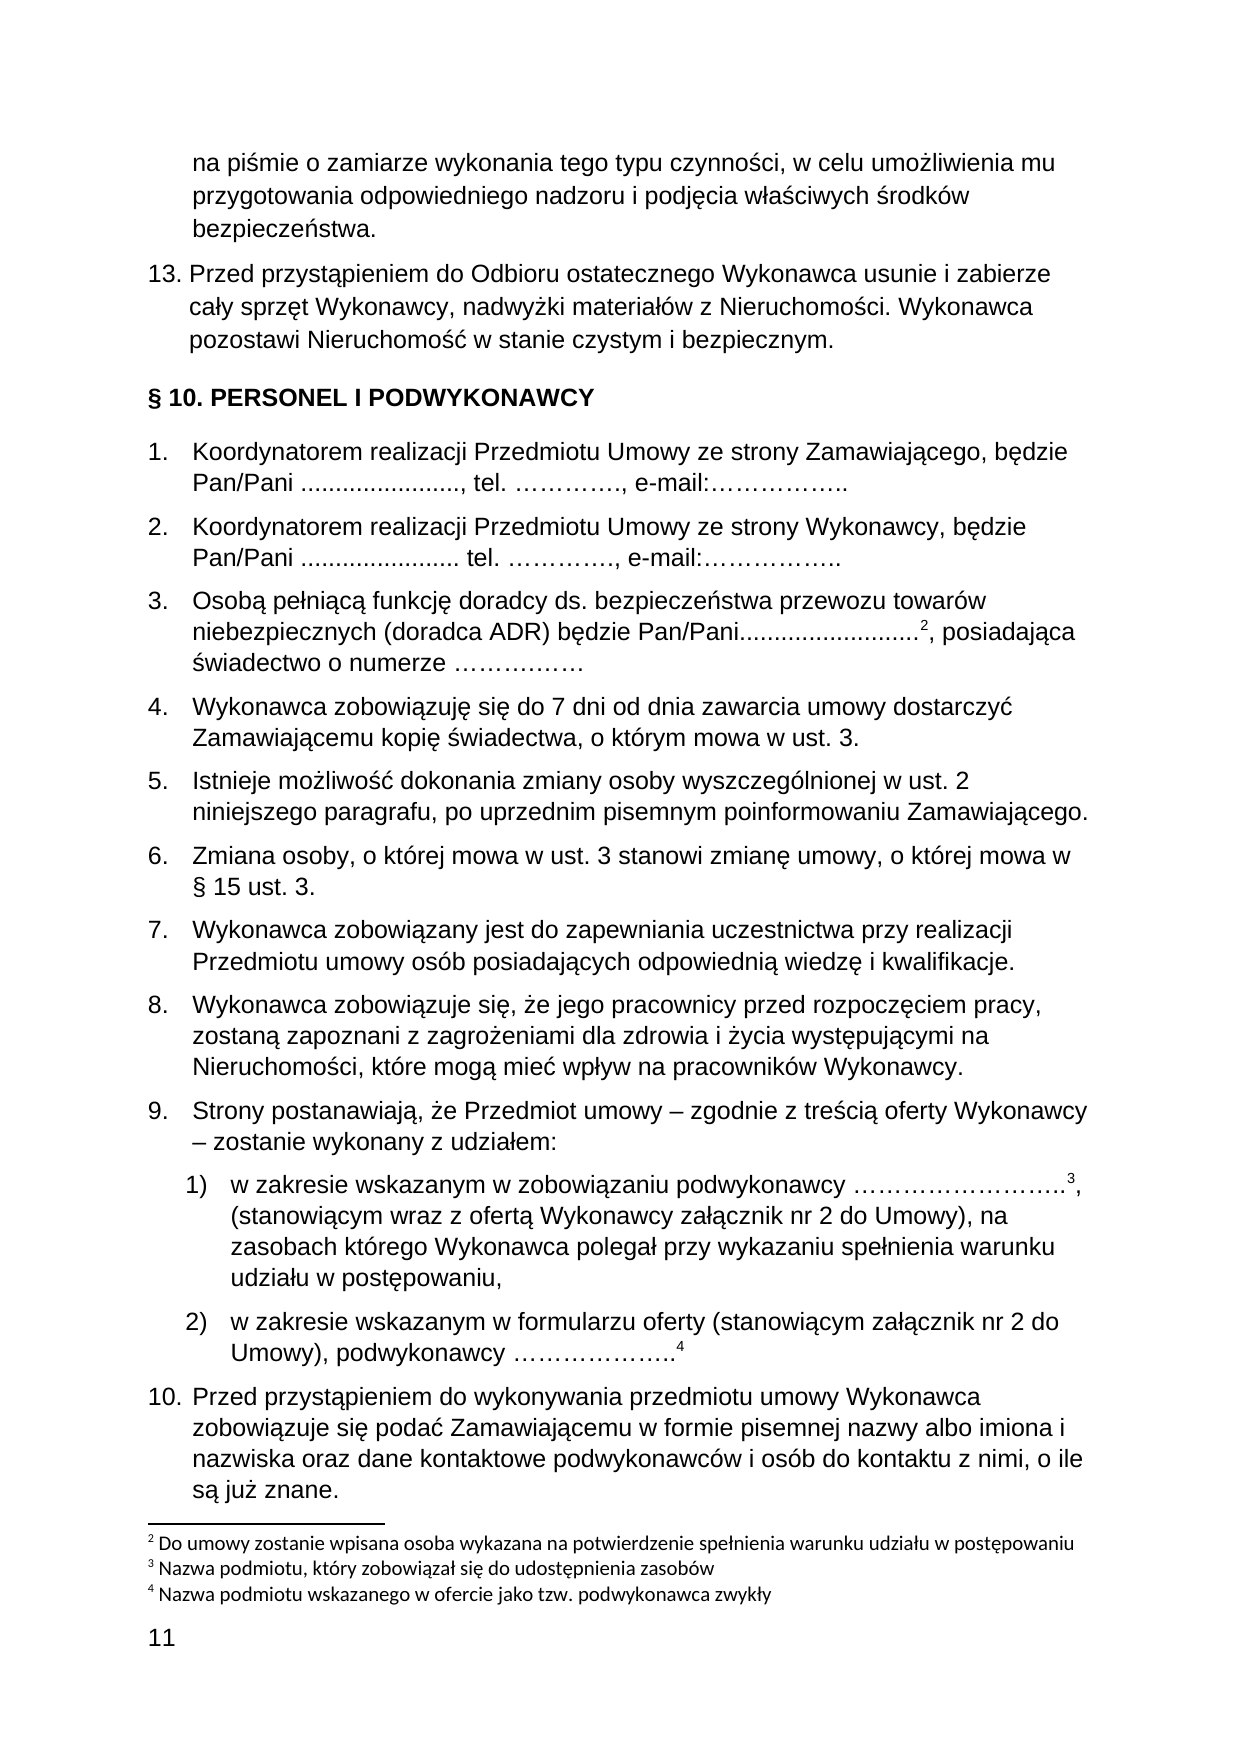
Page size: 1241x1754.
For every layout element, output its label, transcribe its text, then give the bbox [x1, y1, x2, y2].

list Osobą pełniącą funkcję doradcy ds. bezpieczeństwa przewozu towarów niebezpiecznych (doradca ADR) będzie Pan/Pani.........................., posiadająca świadectwo o numerze ……….…… [148, 586, 1093, 677]
list Koordynatorem realizacji Przedmiotu Umowy ze strony Wykonawcy, będzie Pan/Pani ....................... tel. …………., e-mail:…………….. [148, 512, 1093, 571]
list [148, 148, 1093, 242]
list Istnieje możliwość dokonania zmiany osoby wyszczególnionej w ust. 2 niniejszego paragrafu, po uprzednim pisemnym poinformowaniu Zamawiającego. [148, 766, 1093, 826]
list Wykonawca zobowiązany jest do zapewniania uczestnictwa przy realizacji Przedmiotu umowy osób posiadających odpowiednią wiedzę i kwalifikacje. [148, 916, 1093, 975]
list w zakresie wskazanym w zobowiązaniu podwykonawcy …………………….., (stanowiącym wraz z ofertą Wykonawcy załącznik nr 2 do Umowy), na zasobach którego Wykonawca polegał przy wykazaniu spełnienia warunku udziału w postępowaniu, [185, 1170, 1093, 1292]
list Zmiana osoby, o której mowa w ust. 3 stanowi zmianę umowy, o której mowa w § 15 ust. 3. [148, 841, 1093, 901]
list Koordynatorem realizacji Przedmiotu Umowy ze strony Zamawiającego, będzie Pan/Pani ......................., tel. …………., e-mail:…………….. [148, 437, 1093, 497]
subtitle § 10. PERSONEL I PODWYKONAWCY [148, 383, 1093, 412]
list Wykonawca zobowiązuję się do 7 dni od dnia zawarcia umowy dostarczyć Zamawiającemu kopię świadectwa, o którym mowa w ust. 3. [148, 692, 1093, 752]
list Przed przystąpieniem do Odbioru ostatecznego Wykonawca usunie i zabierze cały sprzęt Wykonawcy, nadwyżki materiałów z Nieruchomości. Wykonawca pozostawi Nieruchomość w stanie czystym i bezpiecznym. [148, 259, 1093, 354]
list w zakresie wskazanym w formularzu oferty (stanowiącym załącznik nr 2 do Umowy), podwykonawcy ……………….. [185, 1307, 1093, 1367]
list Wykonawca zobowiązuje się, że jego pracownicy przed rozpoczęciem pracy, zostaną zapoznani z zagrożeniami dla zdrowia i życia występującymi na Nieruchomości, które mogą mieć wpływ na pracowników Wykonawcy. [148, 990, 1093, 1081]
list Strony postanawiają, że Przedmiot umowy – zgodnie z treścią oferty Wykonawcy – zostanie wykonany z udziałem: [148, 1096, 1093, 1156]
list Przed przystąpieniem do wykonywania przedmiotu umowy Wykonawca zobowiązuje się podać Zamawiającemu w formie pisemnej nazwy albo imiona i nazwiska oraz dane kontaktowe podwykonawców i osób do kontaktu z nimi, o ile są już znane. [148, 1382, 1093, 1503]
